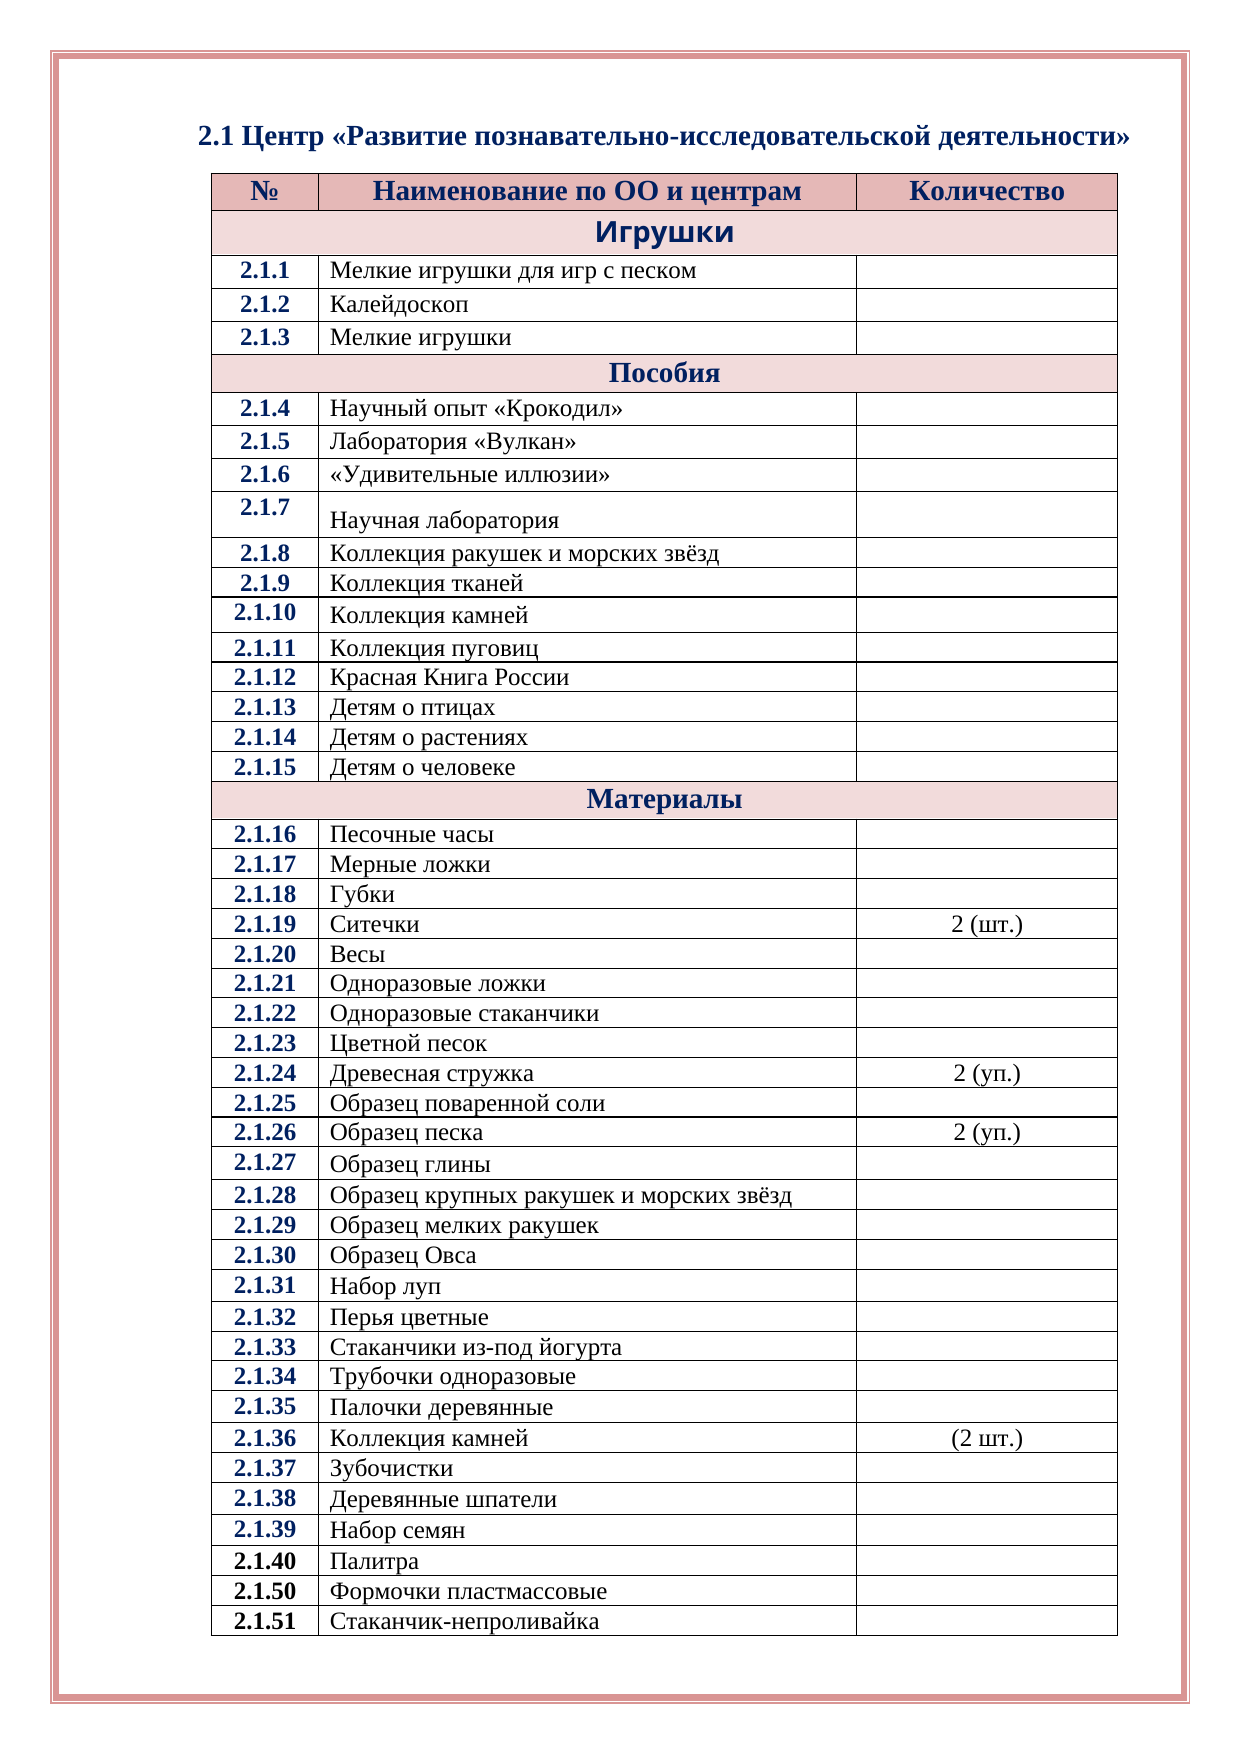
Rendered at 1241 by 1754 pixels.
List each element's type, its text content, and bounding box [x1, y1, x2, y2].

table_cell Коллекция пуговиц [319, 633, 856, 661]
table_cell 2.1.35 [212, 1391, 318, 1422]
table_cell [857, 1210, 1117, 1239]
table_cell 2.1.17 [212, 849, 318, 878]
table_cell 2.1.19 [212, 909, 318, 938]
table_cell Калейдоскоп [319, 289, 856, 321]
table_cell [857, 692, 1117, 721]
table_cell Стаканчик-непроливайка [319, 1606, 856, 1634]
table_cell [857, 752, 1117, 781]
table_header № [212, 174, 318, 210]
table_cell 2.1.30 [212, 1240, 318, 1269]
table_cell [857, 1483, 1117, 1513]
table_cell [857, 1180, 1117, 1209]
table_cell Коллекция ракушек и морских звёзд [319, 538, 856, 567]
table_cell 2.1.8 [212, 538, 318, 567]
table_cell Песочные часы [319, 820, 856, 848]
table_cell Материалы [212, 782, 1117, 818]
table_cell Ситечки [319, 909, 856, 938]
table_cell [857, 722, 1117, 751]
text 2.1 Центр «Развитие познавательно-исследовательской деятельности» [177, 118, 1152, 152]
table_cell Губки [319, 879, 856, 908]
table_cell Палитра [319, 1546, 856, 1575]
table_cell 2.1.34 [212, 1361, 318, 1390]
table_cell Весы [319, 939, 856, 967]
table_cell [857, 1332, 1117, 1360]
table_cell Одноразовые стаканчики [319, 998, 856, 1027]
table_cell [857, 393, 1117, 425]
table_cell [857, 459, 1117, 491]
table_cell 2.1.39 [212, 1515, 318, 1545]
table_cell 2.1.38 [212, 1483, 318, 1513]
table_cell 2.1.3 [212, 322, 318, 354]
table_cell 2.1.13 [212, 692, 318, 721]
table_cell Набор семян [319, 1515, 856, 1545]
table_cell 2 (уп.) [857, 1058, 1117, 1087]
table_cell [857, 492, 1117, 537]
table_cell [857, 849, 1117, 878]
table_cell Образец крупных ракушек и морских звёзд [319, 1180, 856, 1209]
table_cell «Удивительные иллюзии» [319, 459, 856, 491]
table_cell Коллекция камней [319, 1423, 856, 1452]
table_cell Стаканчики из-под йогурта [319, 1332, 856, 1360]
table_cell (2 шт.) [857, 1423, 1117, 1452]
table_cell Образец Овса [319, 1240, 856, 1269]
table_cell 2.1.11 [212, 633, 318, 661]
table_cell Коллекция тканей [319, 568, 856, 596]
table_cell Красная Книга России [319, 663, 856, 691]
table_cell Набор луп [319, 1270, 856, 1301]
table_cell 2.1.25 [212, 1088, 318, 1116]
table_header Наименование по ОО и центрам [319, 174, 856, 210]
table_cell Образец песка [319, 1118, 856, 1146]
table_cell 2.1.40 [212, 1546, 318, 1575]
table_cell 2.1.14 [212, 722, 318, 751]
table_cell 2.1.22 [212, 998, 318, 1027]
table_cell 2.1.1 [212, 256, 318, 288]
table_cell Зубочистки [319, 1453, 856, 1482]
table_cell Одноразовые ложки [319, 969, 856, 997]
table_cell Формочки пластмассовые [319, 1576, 856, 1605]
table_cell [857, 663, 1117, 691]
table_cell Перья цветные [319, 1302, 856, 1331]
table_cell Трубочки одноразовые [319, 1361, 856, 1390]
table_cell [857, 1576, 1117, 1605]
table_cell Образец поваренной соли [319, 1088, 856, 1116]
table_cell Игрушки [212, 211, 1117, 254]
table_cell 2 (уп.) [857, 1118, 1117, 1146]
table_cell Мелкие игрушки для игр с песком [319, 256, 856, 288]
table_cell Образец мелких ракушек [319, 1210, 856, 1239]
table_cell [857, 1088, 1117, 1116]
table_cell 2.1.24 [212, 1058, 318, 1087]
table_cell 2.1.20 [212, 939, 318, 967]
table_cell [857, 1515, 1117, 1545]
table_cell Мелкие игрушки [319, 322, 856, 354]
table_cell [857, 820, 1117, 848]
table_cell 2.1.26 [212, 1118, 318, 1146]
table_cell 2.1.9 [212, 568, 318, 596]
table_cell [857, 1453, 1117, 1482]
table_cell 2.1.5 [212, 426, 318, 458]
table_cell Палочки деревянные [319, 1391, 856, 1422]
table_cell 2.1.27 [212, 1147, 318, 1179]
table_cell Научный опыт «Крокодил» [319, 393, 856, 425]
table_cell 2.1.18 [212, 879, 318, 908]
table_cell 2.1.32 [212, 1302, 318, 1331]
table_cell 2.1.31 [212, 1270, 318, 1301]
table_cell Детям о птицах [319, 692, 856, 721]
table_cell [857, 969, 1117, 997]
table_cell [857, 1606, 1117, 1634]
table_cell Образец глины [319, 1147, 856, 1179]
table_cell [857, 879, 1117, 908]
table_cell 2.1.36 [212, 1423, 318, 1452]
table_cell 2.1.28 [212, 1180, 318, 1209]
table_cell 2.1.7 [212, 492, 318, 537]
table_cell 2.1.16 [212, 820, 318, 848]
table_cell [857, 1546, 1117, 1575]
table_cell [857, 1028, 1117, 1057]
table_cell [857, 1302, 1117, 1331]
table_cell 2.1.23 [212, 1028, 318, 1057]
table_cell Древесная стружка [319, 1058, 856, 1087]
table_cell [857, 598, 1117, 632]
table_cell Лаборатория «Вулкан» [319, 426, 856, 458]
table_cell Коллекция камней [319, 598, 856, 632]
table_cell [857, 1147, 1117, 1179]
table_cell [857, 568, 1117, 596]
table_cell [857, 633, 1117, 661]
table_cell Детям о растениях [319, 722, 856, 751]
table_cell 2.1.12 [212, 663, 318, 691]
table_cell 2.1.50 [212, 1576, 318, 1605]
table_cell 2.1.29 [212, 1210, 318, 1239]
table_cell 2.1.2 [212, 289, 318, 321]
table_cell [857, 289, 1117, 321]
table_cell Детям о человеке [319, 752, 856, 781]
table_cell Пособия [212, 355, 1117, 392]
table_cell [857, 256, 1117, 288]
table_cell [857, 939, 1117, 967]
table_cell Научная лаборатория [319, 492, 856, 537]
table_cell 2.1.15 [212, 752, 318, 781]
table_cell [857, 1270, 1117, 1301]
table_cell [857, 426, 1117, 458]
table_cell 2.1.21 [212, 969, 318, 997]
table_cell [857, 1361, 1117, 1390]
table_cell Цветной песок [319, 1028, 856, 1057]
table_cell [857, 538, 1117, 567]
table_cell 2.1.4 [212, 393, 318, 425]
table_cell 2 (шт.) [857, 909, 1117, 938]
table_cell 2.1.33 [212, 1332, 318, 1360]
table_cell Мерные ложки [319, 849, 856, 878]
table_cell [857, 1240, 1117, 1269]
table_cell [857, 322, 1117, 354]
table_cell 2.1.51 [212, 1606, 318, 1634]
table_cell 2.1.10 [212, 598, 318, 632]
table_cell Деревянные шпатели [319, 1483, 856, 1513]
table_cell 2.1.6 [212, 459, 318, 491]
table_cell [857, 1391, 1117, 1422]
table_header Количество [857, 174, 1117, 210]
table_cell [857, 998, 1117, 1027]
table_cell 2.1.37 [212, 1453, 318, 1482]
